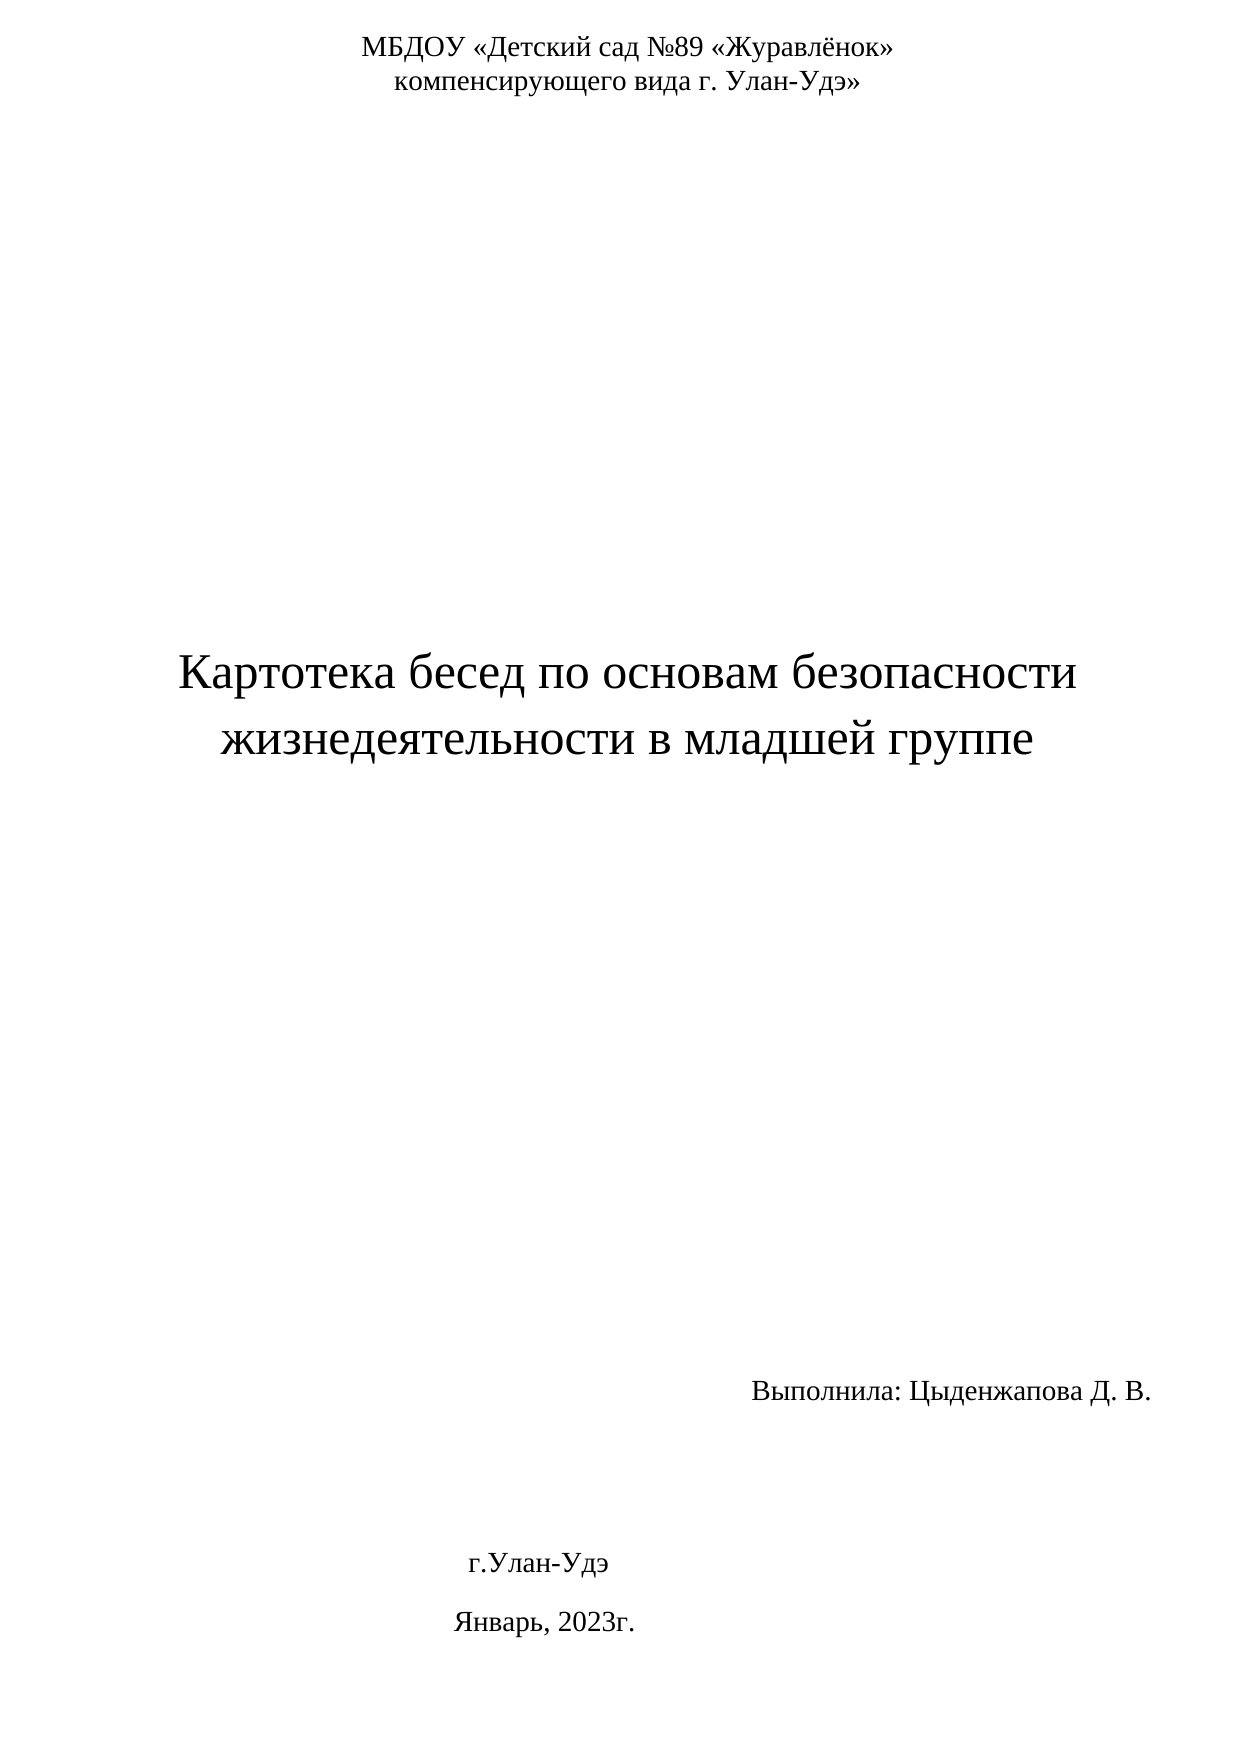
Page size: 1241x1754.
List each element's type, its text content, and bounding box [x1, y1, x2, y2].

text Выполнила: Цыденжапова Д. В. [103, 1373, 1152, 1407]
text Картотека бесед по основам безопасности жизнедеятельности в младшей группе [103, 642, 1152, 765]
text компенсирующего вида г. Улан-Удэ» [103, 63, 1152, 97]
text г.Улан-Удэ [103, 1545, 1152, 1578]
text Январь, 2023г. [103, 1604, 1152, 1638]
text МБДОУ «Детский сад №89 «Журавлёнок» [103, 29, 1152, 63]
